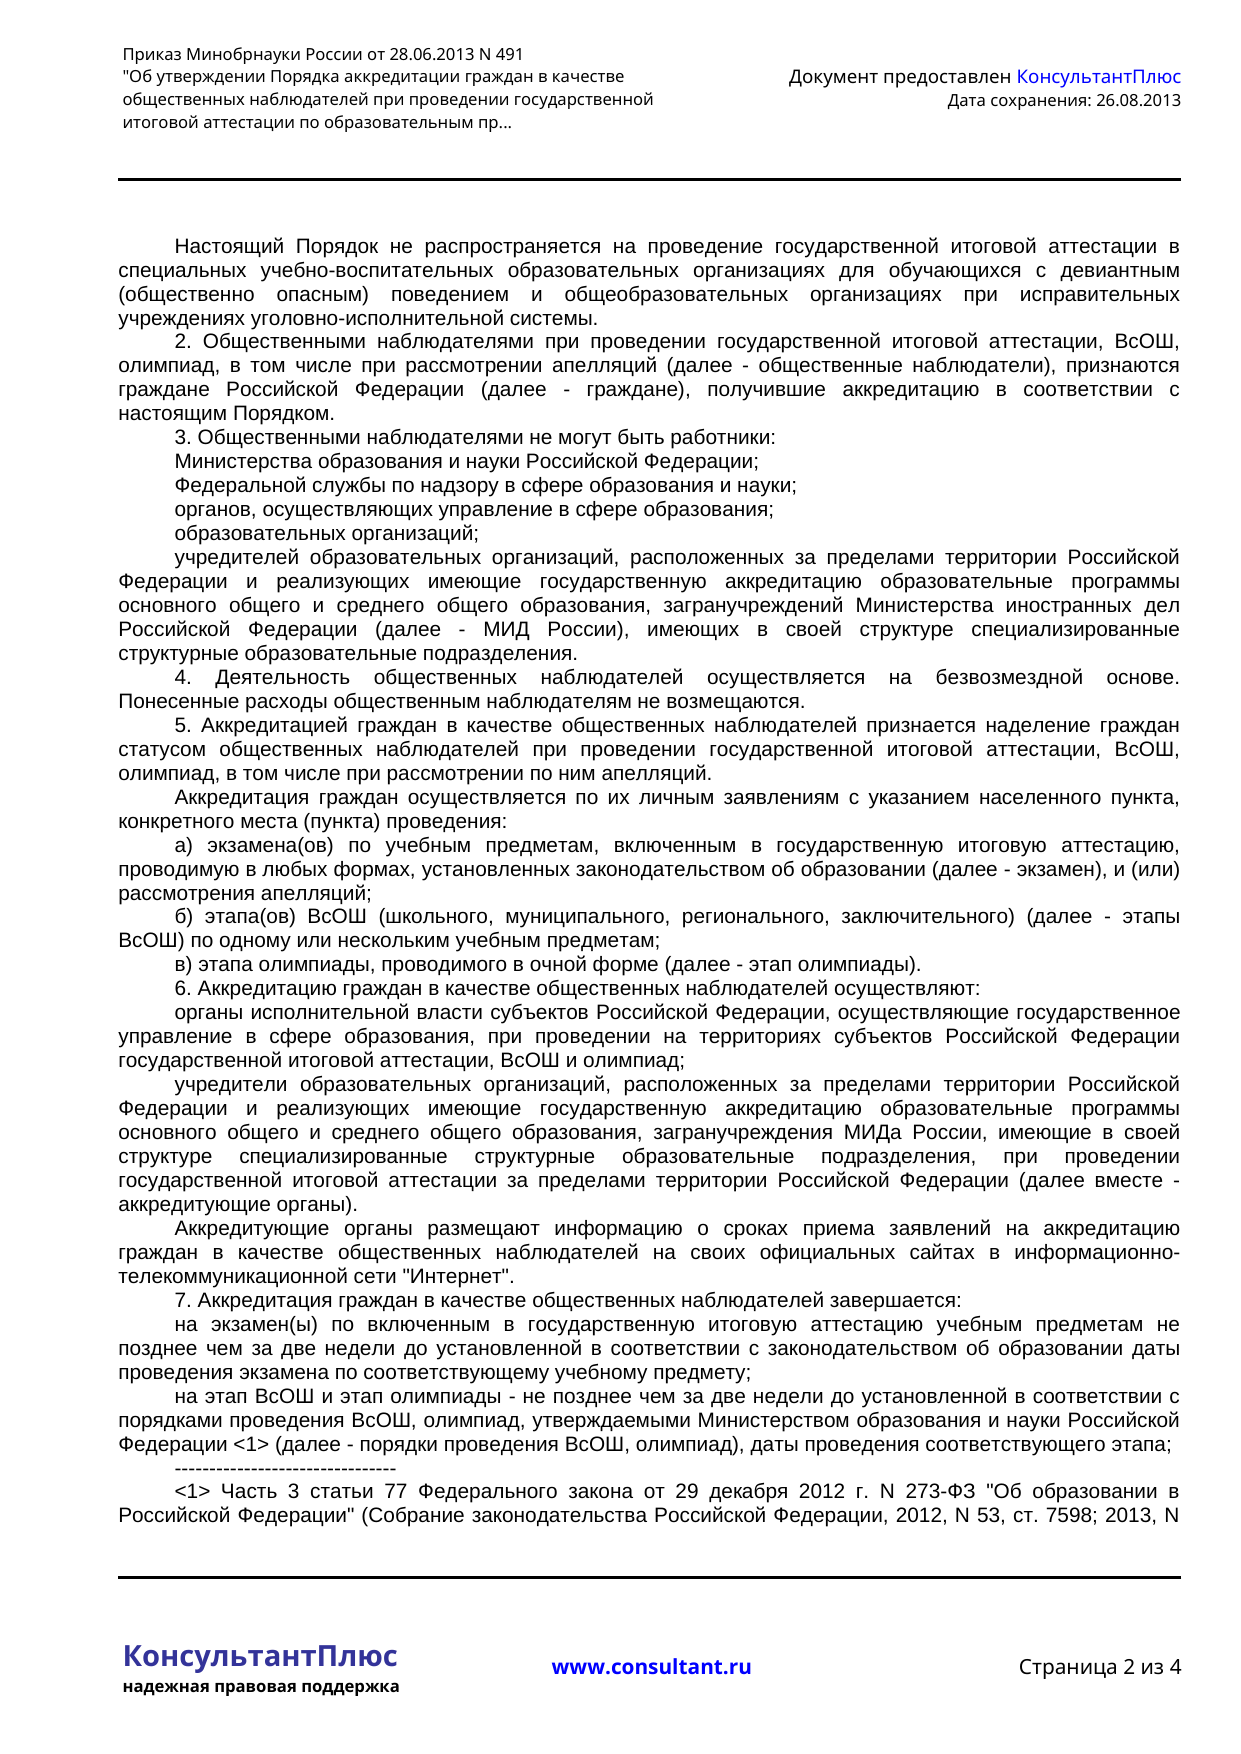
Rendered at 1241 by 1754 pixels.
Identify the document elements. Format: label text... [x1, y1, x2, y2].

text 5. Аккредитацией граждан в качестве общественных наблюдателей признается наделение граждан статусом общественных наблюдателей при проведении государственной итоговой аттестации, ВсОШ, олимпиад, в том числе при рассмотрении по ним апелляций. [118, 713, 1181, 784]
text а) экзамена(ов) по учебным предметам, включенным в государственную итоговую аттестацию, проводимую в любых формах, установленных законодательством об образовании (далее - экзамен), и (или) рассмотрения апелляций; [118, 832, 1181, 904]
text органы исполнительной власти субъектов Российской Федерации, осуществляющие государственное управление в сфере образования, при проведении на территориях субъектов Российской Федерации государственной итоговой аттестации, ВсОШ и олимпиад; [118, 1000, 1181, 1072]
text Аккредитация граждан осуществляется по их личным заявлениям с указанием населенного пункта, конкретного места (пункта) проведения: [118, 784, 1181, 832]
text на этап ВсОШ и этап олимпиады - не позднее чем за две недели до установленной в соответствии с порядками проведения ВсОШ, олимпиад, утверждаемыми Министерством образования и науки Российской Федерации <1> (далее - порядки проведения ВсОШ, олимпиад), даты проведения соответствующего этапа; [118, 1383, 1181, 1455]
text 4. Деятельность общественных наблюдателей осуществляется на безвозмездной основе. Понесенные расходы общественным наблюдателям не возмещаются. [118, 665, 1181, 713]
text учредителей образовательных организаций, расположенных за пределами территории Российской Федерации и реализующих имеющие государственную аккредитацию образовательные программы основного общего и среднего общего образования, загранучреждений Министерства иностранных дел Российской Федерации (далее - МИД России), имеющих в своей структуре специализированные структурные образовательные подразделения. [118, 545, 1181, 665]
text Министерства образования и науки Российской Федерации; [118, 449, 1181, 473]
text учредители образовательных организаций, расположенных за пределами территории Российской Федерации и реализующих имеющие государственную аккредитацию образовательные программы основного общего и среднего общего образования, загранучреждения МИДа России, имеющие в своей структуре специализированные структурные образовательные подразделения, при проведении государственной итоговой аттестации за пределами территории Российской Федерации (далее вместе - аккредитующие органы). [118, 1072, 1181, 1216]
text в) этапа олимпиады, проводимого в очной форме (далее - этап олимпиады). [118, 952, 1181, 976]
text 6. Аккредитацию граждан в качестве общественных наблюдателей осуществляют: [118, 976, 1181, 1000]
text 2. Общественными наблюдателями при проведении государственной итоговой аттестации, ВсОШ, олимпиад, в том числе при рассмотрении апелляций (далее - общественные наблюдатели), признаются граждане Российской Федерации (далее - граждане), получившие аккредитацию в соответствии с настоящим Порядком. [118, 329, 1181, 425]
text -------------------------------- [118, 1455, 1181, 1479]
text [118, 1479, 1181, 1527]
text образовательных организаций; [118, 521, 1181, 545]
text Федеральной службы по надзору в сфере образования и науки; [118, 473, 1181, 497]
text 7. Аккредитация граждан в качестве общественных наблюдателей завершается: [118, 1288, 1181, 1312]
text 3. Общественными наблюдателями не могут быть работники: [118, 425, 1181, 449]
text Настоящий Порядок не распространяется на проведение государственной итоговой аттестации в специальных учебно-воспитательных образовательных организациях для обучающихся с девиантным (общественно опасным) поведением и общеобразовательных организациях при исправительных учреждениях уголовно-исполнительной системы. [118, 233, 1181, 329]
text б) этапа(ов) ВсОШ (школьного, муниципального, регионального, заключительного) (далее - этапы ВсОШ) по одному или нескольким учебным предметам; [118, 904, 1181, 952]
text органов, осуществляющих управление в сфере образования; [118, 497, 1181, 521]
text Аккредитующие органы размещают информацию о сроках приема заявлений на аккредитацию граждан в качестве общественных наблюдателей на своих официальных сайтах в информационно-телекоммуникационной сети "Интернет". [118, 1216, 1181, 1288]
text на экзамен(ы) по включенным в государственную итоговую аттестацию учебным предметам не позднее чем за две недели до установленной в соответствии с законодательством об образовании даты проведения экзамена по соответствующему учебному предмету; [118, 1312, 1181, 1383]
